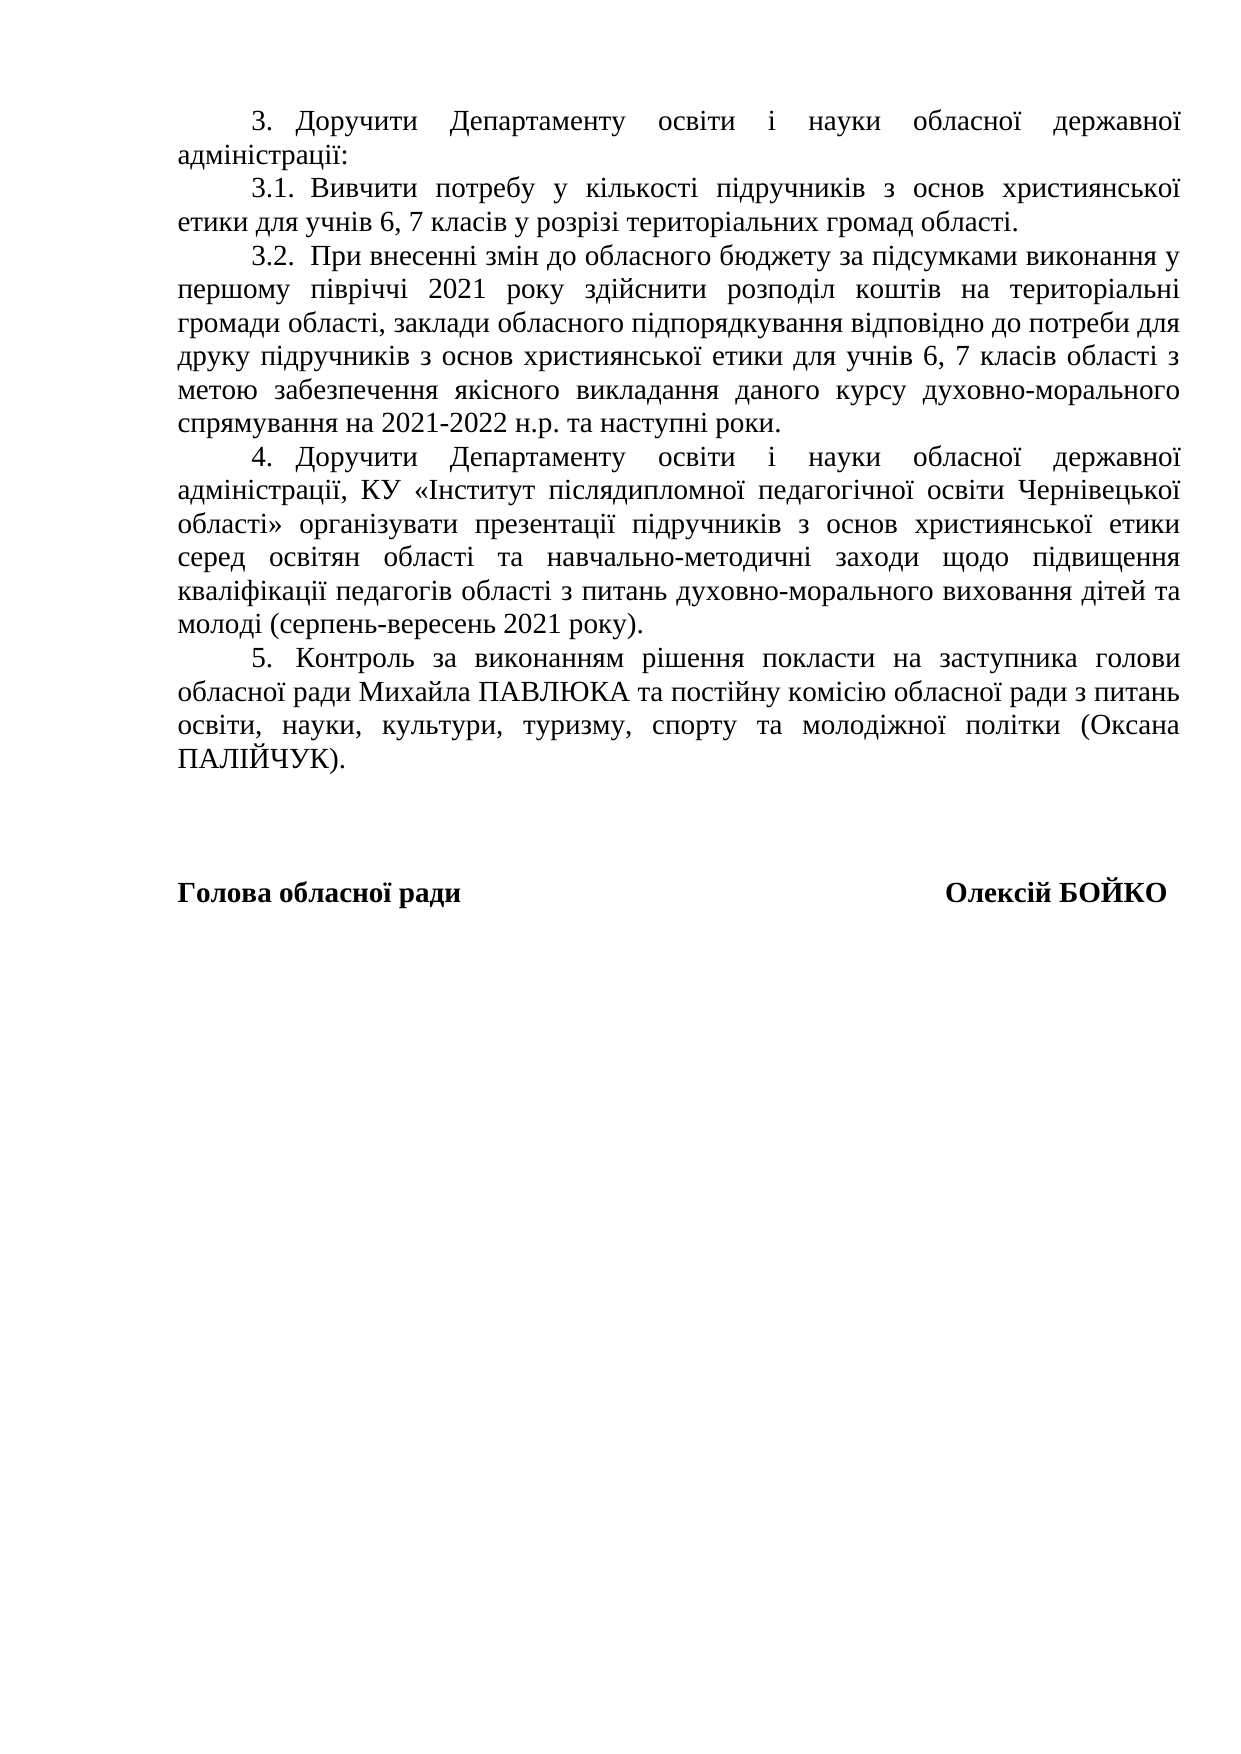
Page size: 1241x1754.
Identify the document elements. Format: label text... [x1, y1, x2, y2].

text 3. Доручити Департаменту освіти і науки обласної державної адміністрації: [177, 103, 1181, 171]
text 4. Доручити Департаменту освіти і науки обласної державної адміністрації, КУ «Інститут післядипломної педагогічної освіти Чернівецької області» організувати презентації підручників з основ християнської етики серед освітян області та навчально-методичні заходи щодо підвищення кваліфікації педагогів області з питань духовно-морального виховання дітей та молоді (серпень-вересень 2021 року). [177, 439, 1181, 640]
text 3.1. Вивчити потребу у кількості підручників з основ християнської етики для учнів 6, 7 класів у розрізі територіальних громад області. [177, 171, 1181, 238]
text 5. Контроль за виконанням рішення покласти на заступника голови обласної ради Михайла ПАВЛЮКА та постійну комісію обласної ради з питань освіти, науки, культури, туризму, спорту та молодіжної політки (Оксана ПАЛІЙЧУК). [177, 640, 1181, 774]
text 3.2. При внесенні змін до обласного бюджету за підсумками виконання у першому півріччі 2021 року здійснити розподіл коштів на територіальні громади області, заклади обласного підпорядкування відповідно до потреби для друку підручників з основ християнської етики для учнів 6, 7 класів області з метою забезпечення якісного викладання даного курсу духовно-морального спрямування на 2021-2022 н.р. та наступні роки. [177, 238, 1181, 439]
text Голова обласної ради Олексій БОЙКО [177, 875, 1181, 908]
